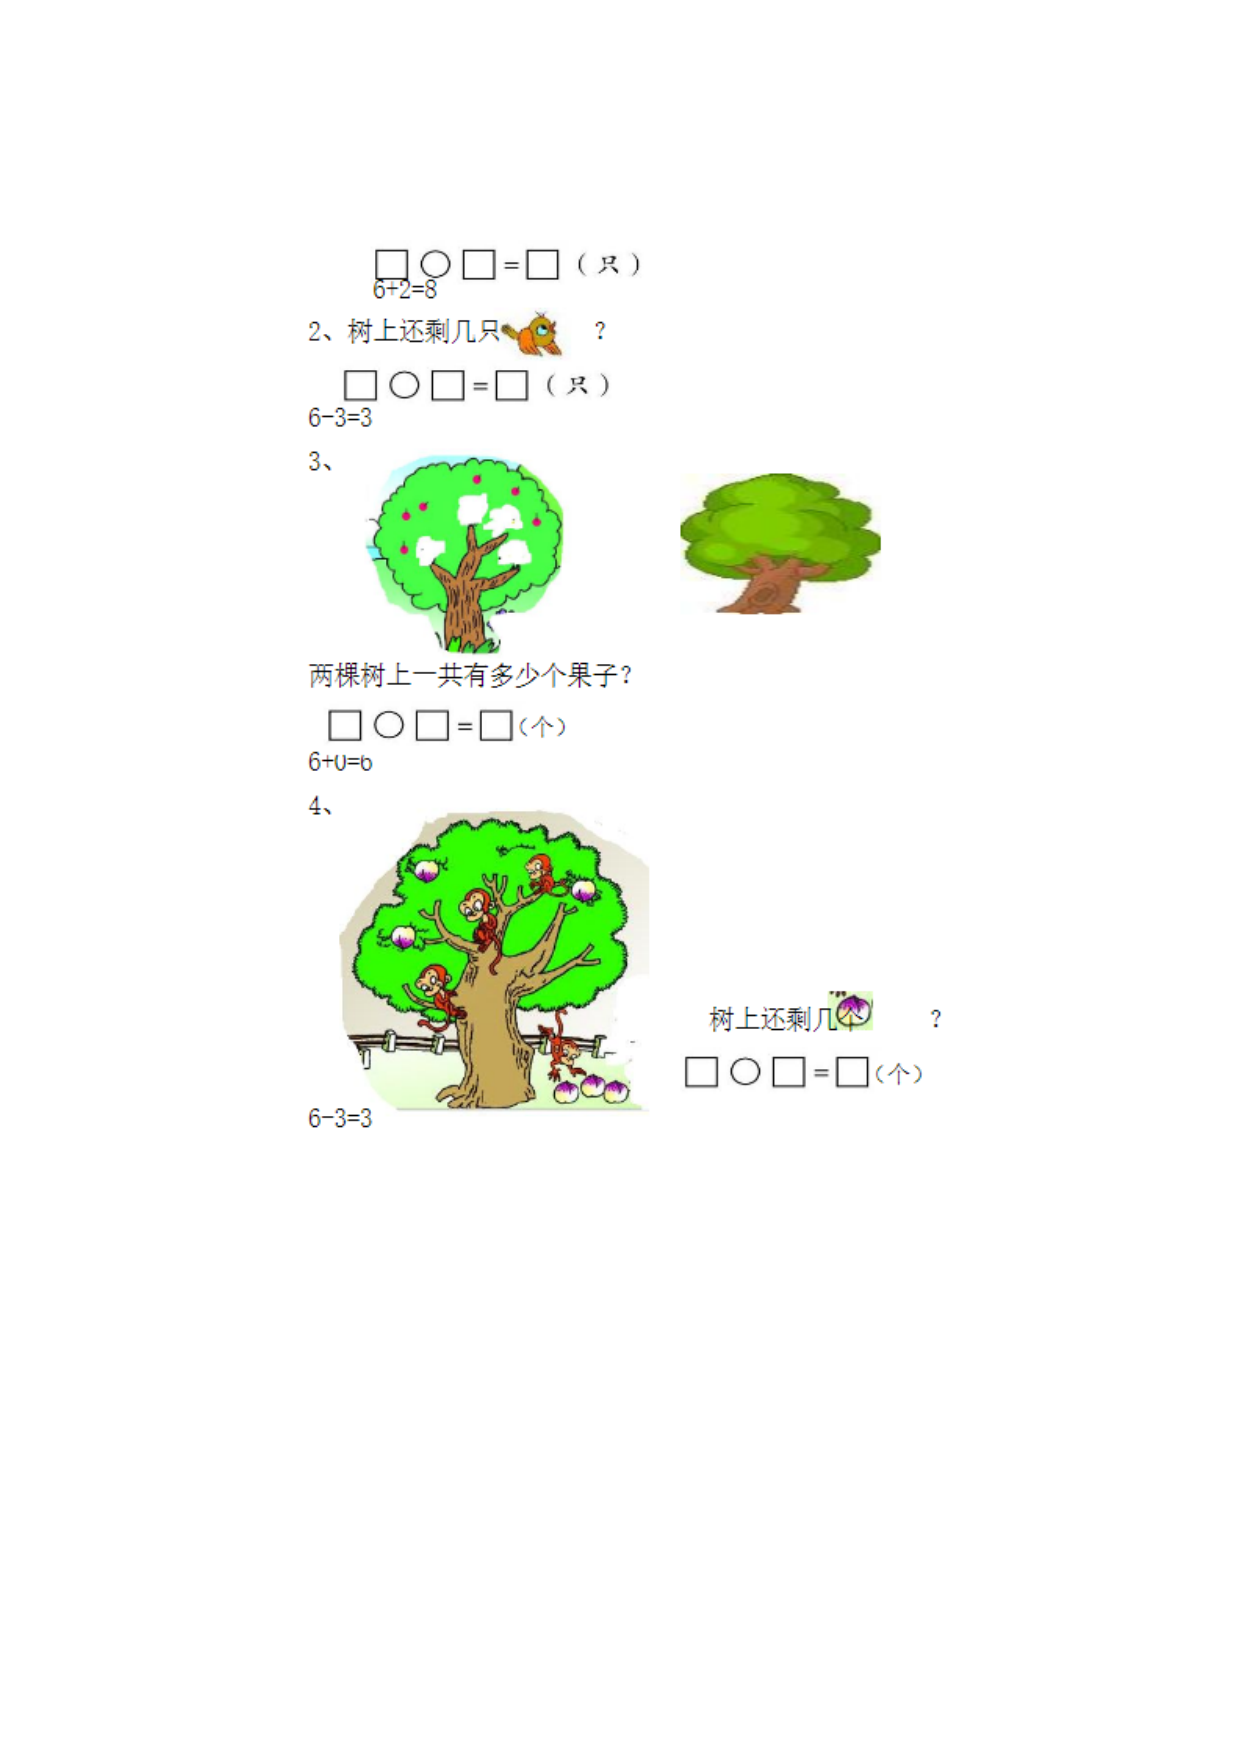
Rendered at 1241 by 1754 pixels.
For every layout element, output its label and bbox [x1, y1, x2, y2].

picture [205, 162, 1035, 1323]
